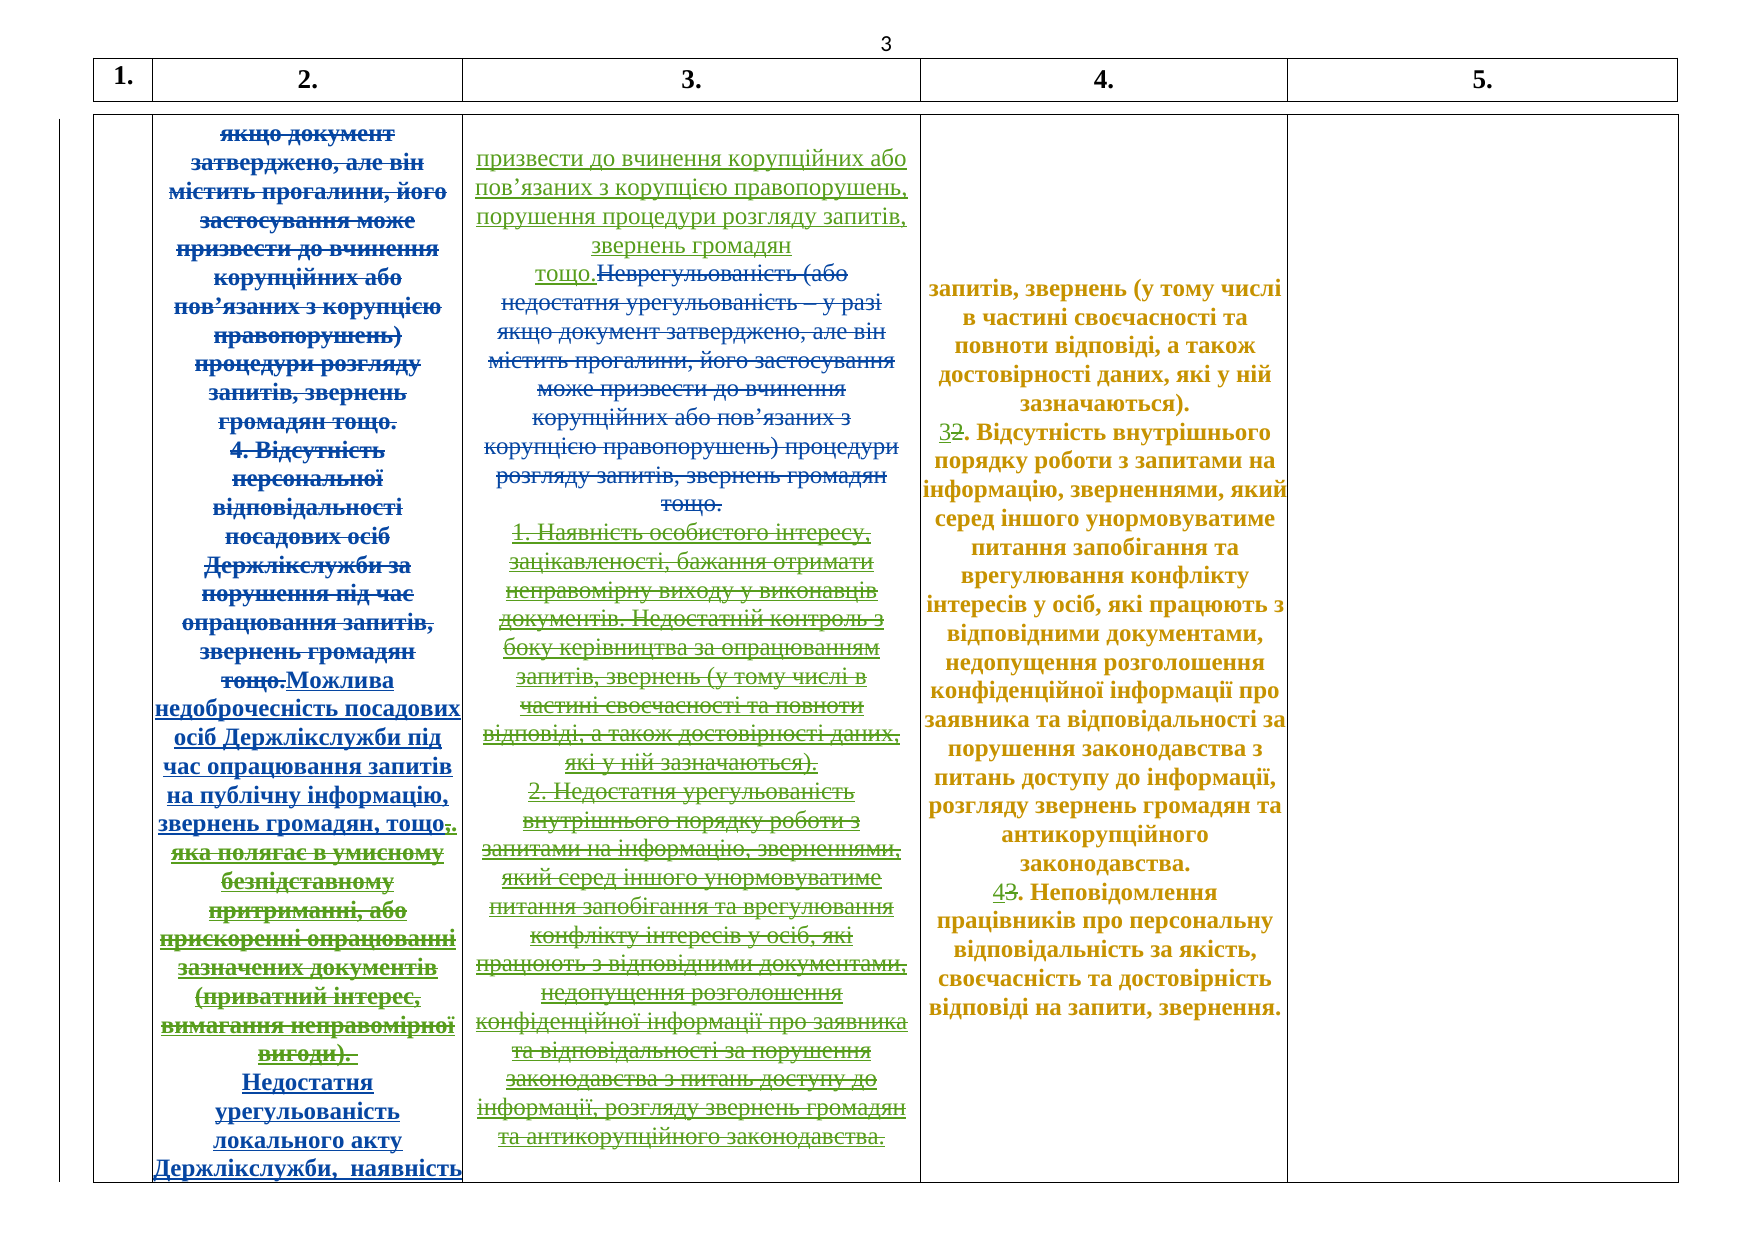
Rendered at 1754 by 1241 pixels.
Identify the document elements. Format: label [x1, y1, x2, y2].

table_cell [94, 115, 152, 1182]
table_cell [921, 115, 1287, 1182]
table_cell [153, 115, 462, 1178]
table_cell [463, 115, 920, 1182]
table_cell [1288, 115, 1678, 1182]
